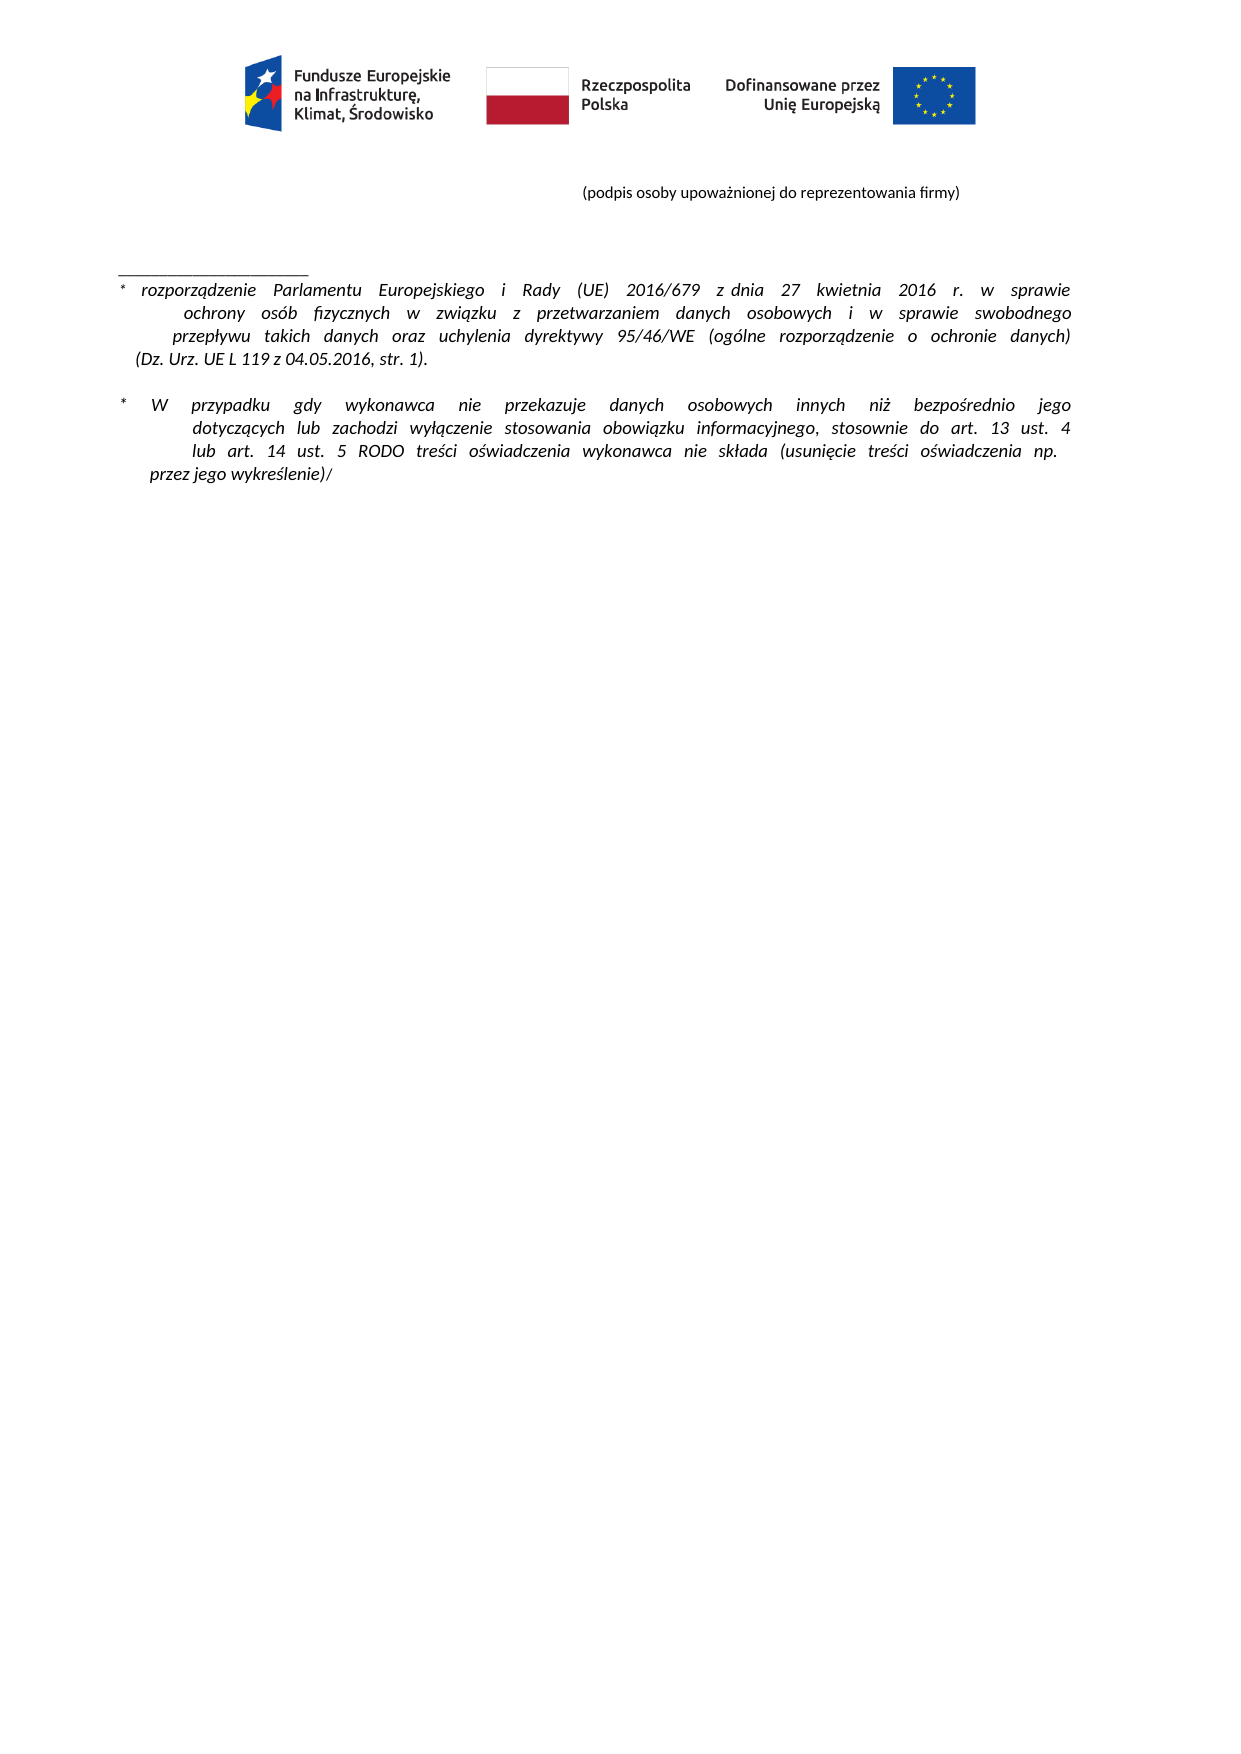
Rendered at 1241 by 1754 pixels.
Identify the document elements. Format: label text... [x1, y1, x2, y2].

text (podpis osoby upoważnionej do reprezentowania firmy) [118, 182, 1073, 202]
text _______________________ [118, 258, 1052, 278]
text * W przypadku gdy wykonawca nie przekazuje danych osobowych innych niż bezpośrednio jego dotyczących lub zachodzi wyłączenie stosowania obowiązku informacyjnego, stosownie do art. 13 ust. 4 lub art. 14 ust. 5 RODO treści oświadczenia wykonawca nie składa (usunięcie treści oświadczenia np. przez jego wykreślenie)/ [118, 393, 1073, 485]
text * rozporządzenie Parlamentu Europejskiego i Rady (UE) 2016/679 z dnia 27 kwietnia 2016 r. w sprawie ochrony osób fizycznych w związku z przetwarzaniem danych osobowych i w sprawie swobodnego przepływu takich danych oraz uchylenia dyrektywy 95/46/WE (ogólne rozporządzenie o ochronie danych) (Dz. Urz. UE L 119 z 04.05.2016, str. 1). [118, 278, 1073, 370]
picture [229, 37, 989, 149]
